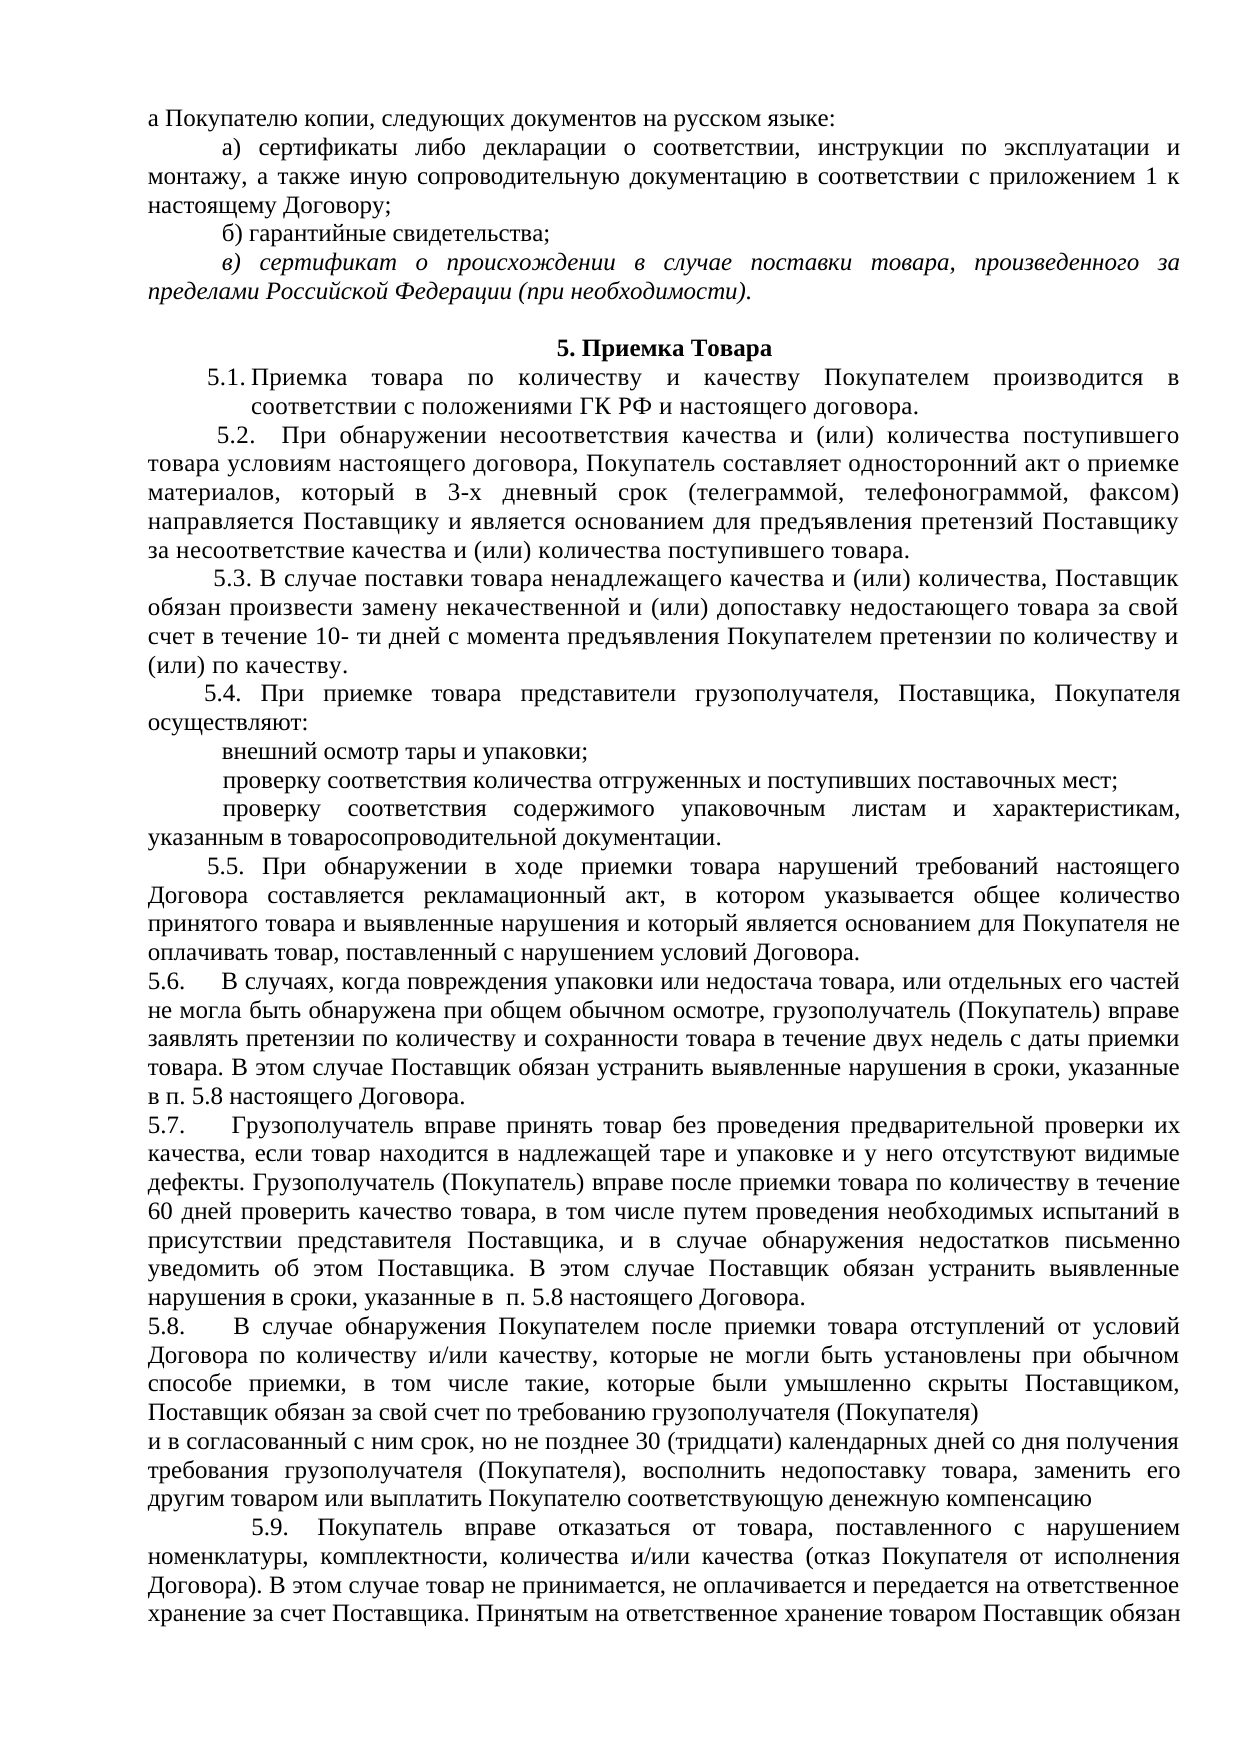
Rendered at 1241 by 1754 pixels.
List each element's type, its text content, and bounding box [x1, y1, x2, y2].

text 5.4. При приемке товара представители грузополучателя, Поставщика, Покупателя осуществляют: [148, 678, 1181, 736]
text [148, 103, 1181, 132]
text проверку соответствия содержимого упаковочным листам и характеристикам, указанным в товаросопроводительной документации. [148, 793, 1181, 851]
list Приемка товара по количеству и качеству Покупателем производится в соответствии с положениями ГК РФ и настоящего договора. [207, 362, 1181, 420]
text а) сертификаты либо декларации о соответствии, инструкции по эксплуатации и монтажу, а также иную сопроводительную документацию в соответствии с приложением 1 к настоящему Договору; [148, 132, 1181, 218]
text 5. Приемка Товара [148, 333, 1181, 362]
text и в согласованный с ним срок, но не позднее 30 (тридцати) календарных дней со дня получения требования грузополучателя (Покупателя), восполнить недопоставку товара, заменить его другим товаром или выплатить Покупателю соответствующую денежную компенсацию [148, 1426, 1181, 1512]
text б) гарантийные свидетельства; [148, 218, 1181, 247]
list В случае обнаружения Покупателем после приемки товара отступлений от условий Договора по количеству и/или качеству, которые не могли быть установлены при обычном способе приемки, в том числе такие, которые были умышленно скрыты Поставщиком, Поставщик обязан за свой счет по требованию грузополучателя (Покупателя) [148, 1311, 1181, 1426]
text проверку соответствия количества отгруженных и поступивших поставочных мест; [148, 765, 1181, 793]
text в) сертификат о происхождении в случае поставки товара, произведенного за пределами Российской Федерации (при необходимости). [148, 247, 1181, 305]
text 5.5. При обнаружении в ходе приемки товара нарушений требований настоящего Договора составляется рекламационный акт, в котором указывается общее количество принятого товара и выявленные нарушения и который является основанием для Покупателя не оплачивать товар, поставленный с нарушением условий Договора. [148, 851, 1181, 966]
text внешний осмотр тары и упаковки; [222, 736, 1181, 765]
list В случаях, когда повреждения упаковки или недостача товара, или отдельных его частей не могла быть обнаружена при общем обычном осмотре, грузополучатель (Покупатель) вправе заявлять претензии по количеству и сохранности товара в течение двух недель с даты приемки товара. В этом случае Поставщик обязан устранить выявленные нарушения в сроки, указанные в п. 5.8 настоящего Договора. [148, 966, 1181, 1110]
text 5.3. В случае поставки товара ненадлежащего качества и (или) количества, Поставщик обязан произвести замену некачественной и (или) допоставку недостающего товара за свой счет в течение 10- ти дней с момента предъявления Покупателем претензии по количеству и (или) по качеству. [148, 563, 1181, 678]
list Грузополучатель вправе принять товар без проведения предварительной проверки их качества, если товар находится в надлежащей таре и упаковке и у него отсутствуют видимые дефекты. Грузополучатель (Покупатель) вправе после приемки товара по количеству в течение 60 дней проверить качество товара, в том числе путем проведения необходимых испытаний в присутствии представителя Поставщика, и в случае обнаружения недостатков письменно уведомить об этом Поставщика. В этом случае Поставщик обязан устранить выявленные нарушения в сроки, указанные в п. 5.8 настоящего Договора. [148, 1110, 1181, 1311]
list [148, 1512, 1181, 1627]
text 5.2. При обнаружении несоответствия качества и (или) количества поступившего товара условиям настоящего договора, Покупатель составляет односторонний акт о приемке материалов, который в 3-х дневный срок (телеграммой, телефонограммой, факсом) направляется Поставщику и является основанием для предъявления претензий Поставщику за несоответствие качества и (или) количества поступившего товара. [148, 420, 1181, 563]
